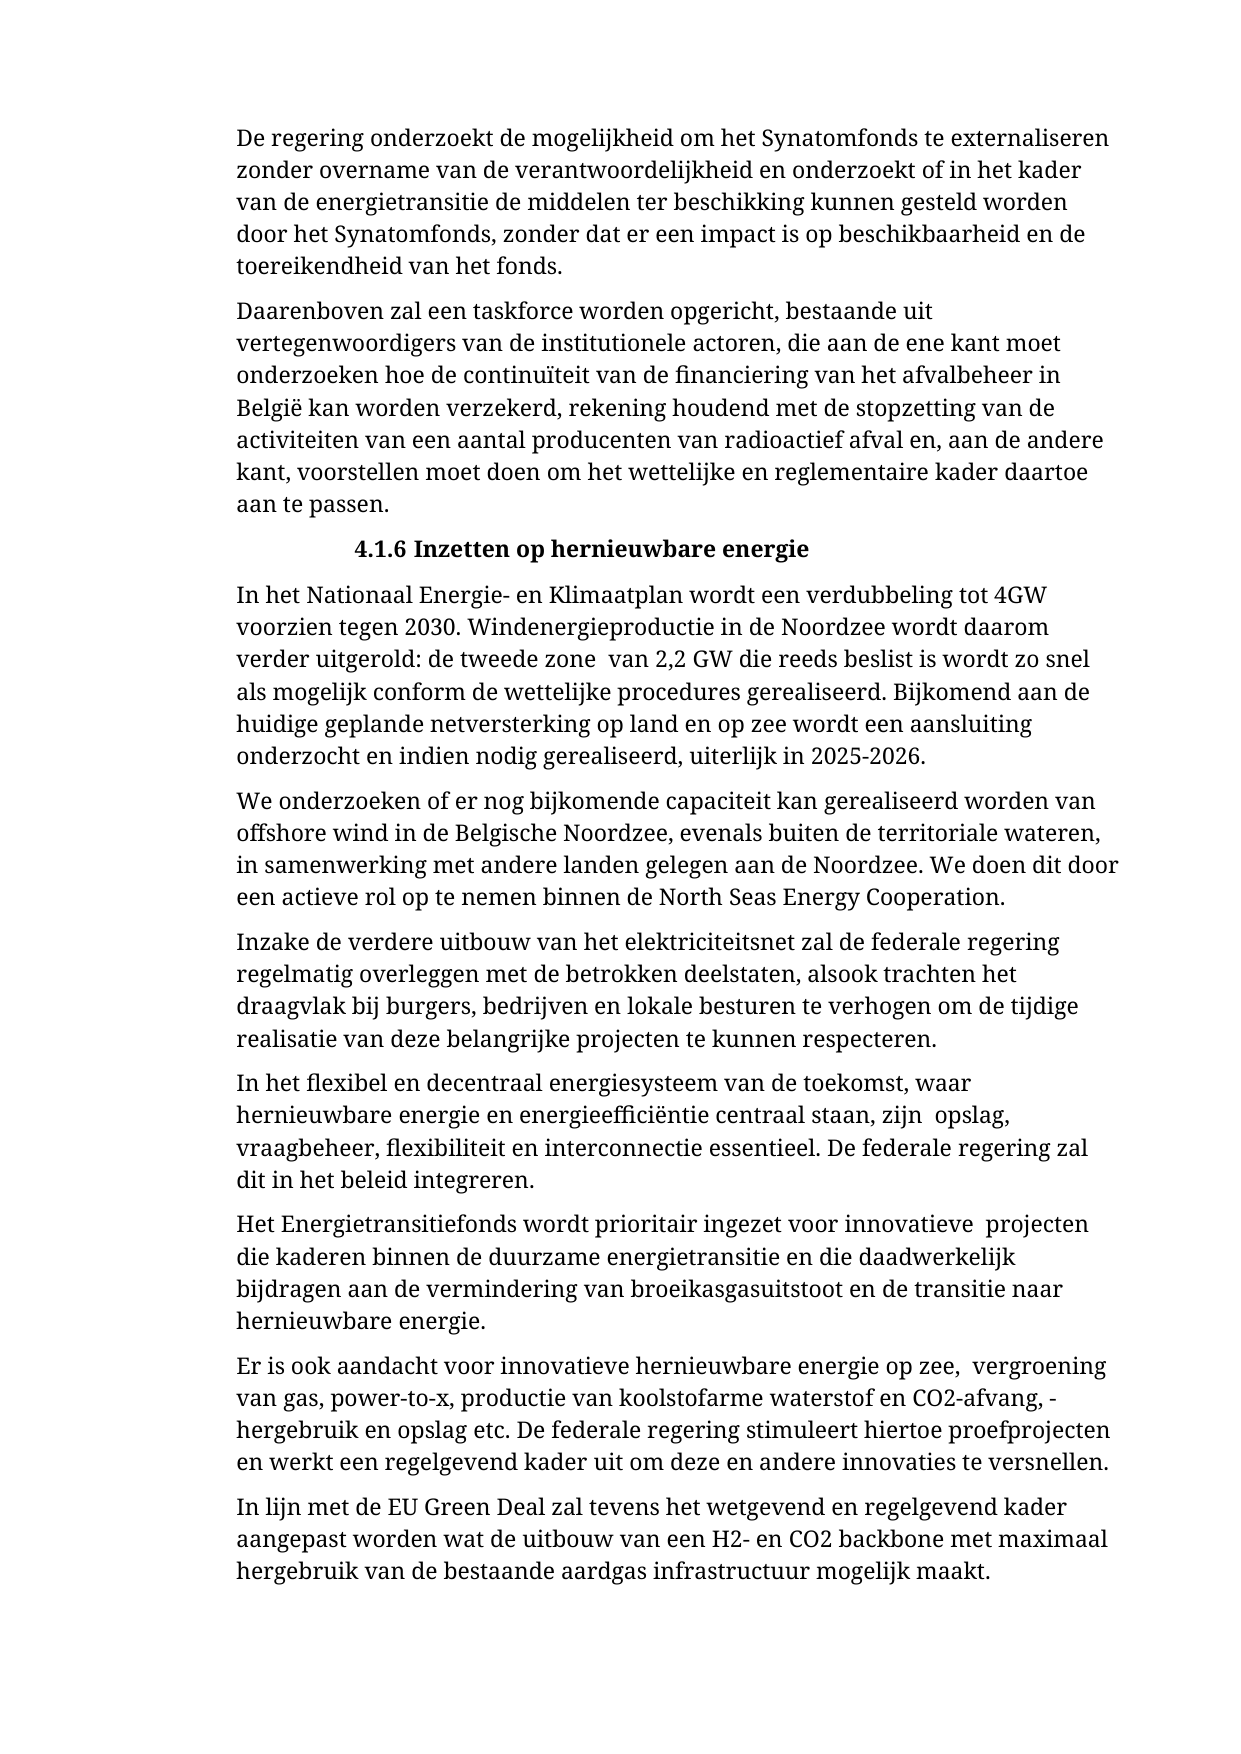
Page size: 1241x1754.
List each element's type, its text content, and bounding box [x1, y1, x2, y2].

text In het flexibel en decentraal energiesysteem van de toekomst, waar hernieuwbare energie en energieefficiëntie centraal staan, zijn opslag, vraagbeheer, flexibiliteit en interconnectie essentieel. De federale regering zal dit in het beleid integreren. [236, 1067, 1122, 1195]
subtitle Inzetten op hernieuwbare energie [354, 533, 1122, 564]
text De regering onderzoekt de mogelijkheid om het Synatomfonds te externaliseren zonder overname van de verantwoordelijkheid en onderzoekt of in het kader van de energietransitie de middelen ter beschikking kunnen gesteld worden door het Synatomfonds, zonder dat er een impact is op beschikbaarheid en de toereikendheid van het fonds. [236, 122, 1122, 282]
text In het Nationaal Energie- en Klimaatplan wordt een verdubbeling tot 4GW voorzien tegen 2030. Windenergieproductie in de Noordzee wordt daarom verder uitgerold: de tweede zone van 2,2 GW die reeds beslist is wordt zo snel als mogelijk conform de wettelijke procedures gerealiseerd. Bijkomend aan de huidige geplande netversterking op land en op zee wordt een aansluiting onderzocht en indien nodig gerealiseerd, uiterlijk in 2025-2026. [236, 579, 1122, 771]
text Inzake de verdere uitbouw van het elektriciteitsnet zal de federale regering regelmatig overleggen met de betrokken deelstaten, alsook trachten het draagvlak bij burgers, bedrijven en lokale besturen te verhogen om de tijdige realisatie van deze belangrijke projecten te kunnen respecteren. [236, 926, 1122, 1054]
text Het Energietransitiefonds wordt prioritair ingezet voor innovatieve projecten die kaderen binnen de duurzame energietransitie en die daadwerkelijk bijdragen aan de vermindering van broeikasgasuitstoot en de transitie naar hernieuwbare energie. [236, 1208, 1122, 1336]
text Er is ook aandacht voor innovatieve hernieuwbare energie op zee, vergroening van gas, power-to-x, productie van koolstofarme waterstof en CO2-afvang, -hergebruik en opslag etc. De federale regering stimuleert hiertoe proefprojecten en werkt een regelgevend kader uit om deze en andere innovaties te versnellen. [236, 1350, 1122, 1477]
text We onderzoeken of er nog bijkomende capaciteit kan gerealiseerd worden van offshore wind in de Belgische Noordzee, evenals buiten de territoriale wateren, in samenwerking met andere landen gelegen aan de Noordzee. We doen dit door een actieve rol op te nemen binnen de North Seas Energy Cooperation. [236, 785, 1122, 912]
text In lijn met de EU Green Deal zal tevens het wetgevend en regelgevend kader aangepast worden wat de uitbouw van een H2- en CO2 backbone met maximaal hergebruik van de bestaande aardgas infrastructuur mogelijk maakt. [236, 1491, 1122, 1587]
text Daarenboven zal een taskforce worden opgericht, bestaande uit vertegenwoordigers van de institutionele actoren, die aan de ene kant moet onderzoeken hoe de continuïteit van de financiering van het afvalbeheer in België kan worden verzekerd, rekening houdend met de stopzetting van de activiteiten van een aantal producenten van radioactief afval en, aan de andere kant, voorstellen moet doen om het wettelijke en reglementaire kader daartoe aan te passen. [236, 295, 1122, 519]
